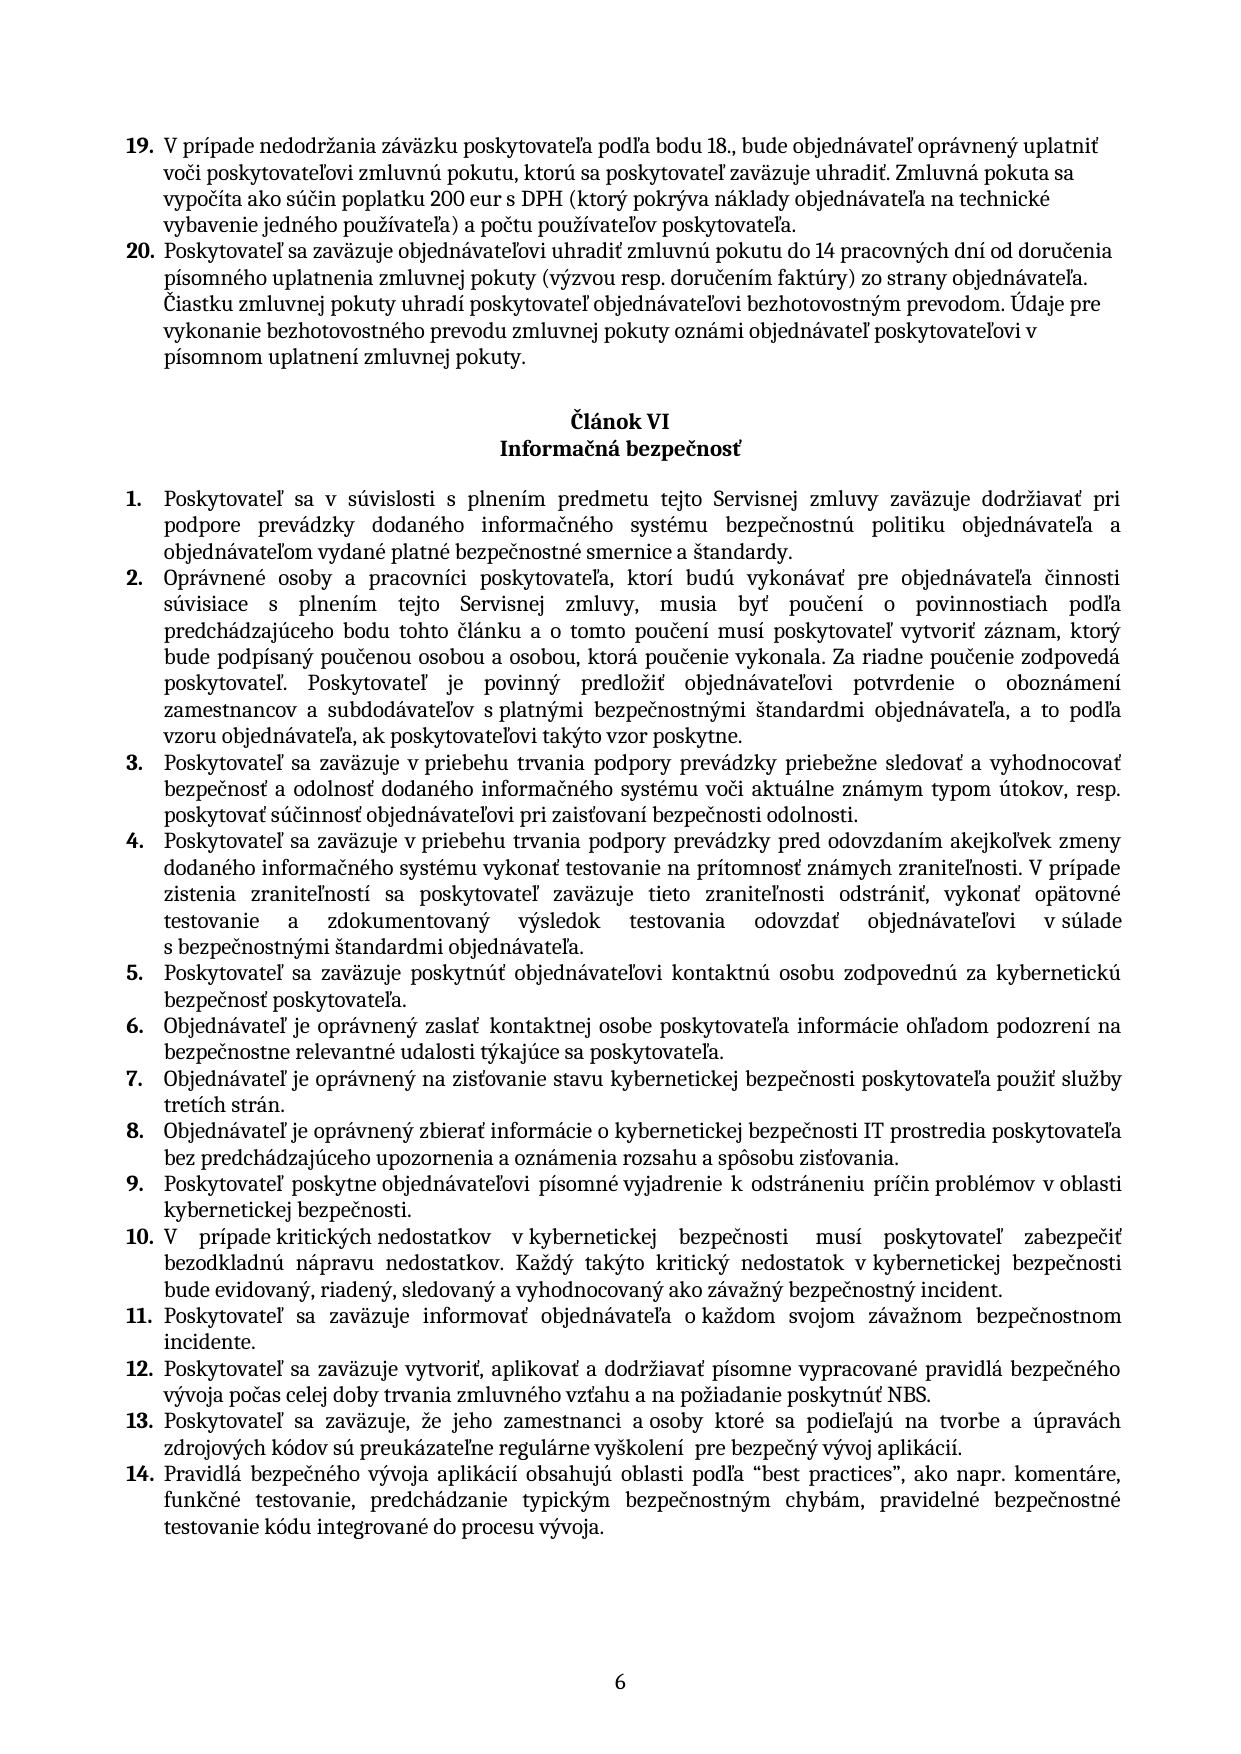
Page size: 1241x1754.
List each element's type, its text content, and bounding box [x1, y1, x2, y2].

list Poskytovateľ sa zaväzuje vytvoriť, aplikovať a dodržiavať písomne vypracované pravidlá bezpečného vývoja počas celej doby trvania zmluvného vzťahu a na požiadanie poskytnúť NBS. [126, 1355, 1122, 1408]
list Poskytovateľ sa zaväzuje objednávateľovi uhradiť zmluvnú pokutu do 14 pracovných dní od doručenia písomného uplatnenia zmluvnej pokuty (výzvou resp. doručením faktúry) zo strany objednávateľa. Čiastku zmluvnej pokuty uhradí poskytovateľ objednávateľovi bezhotovostným prevodom. Údaje pre vykonanie bezhotovostného prevodu zmluvnej pokuty oznámi objednávateľ poskytovateľovi v písomnom uplatnení zmluvnej pokuty. [126, 238, 1122, 370]
subtitle Informačná bezpečnosť [118, 435, 1122, 462]
list Poskytovateľ sa zaväzuje informovať objednávateľa o každom svojom závažnom bezpečnostnom incidente. [126, 1303, 1122, 1355]
list Poskytovateľ sa zaväzuje v priebehu trvania podpory prevádzky pred odovzdaním akejkoľvek zmeny dodaného informačného systému vykonať testovanie na prítomnosť známych zraniteľnosti. V prípade zistenia zraniteľností sa poskytovateľ zaväzuje tieto zraniteľnosti odstrániť, vykonať opätovné testovanie a zdokumentovaný výsledok testovania odovzdať objednávateľovi v súlade s bezpečnostnými štandardmi objednávateľa. [126, 828, 1122, 960]
list Pravidlá bezpečného vývoja aplikácií obsahujú oblasti podľa “best practices”, ako napr. komentáre, funkčné testovanie, predchádzanie typickým bezpečnostným chybám, pravidelné bezpečnostné testovanie kódu integrované do procesu vývoja. [126, 1461, 1122, 1540]
list Objednávateľ je oprávnený na zisťovanie stavu kybernetickej bezpečnosti poskytovateľa použiť služby tretích strán. [126, 1066, 1122, 1118]
list V prípade nedodržania záväzku poskytovateľa podľa bodu 18., bude objednávateľ oprávnený uplatniť voči poskytovateľovi zmluvnú pokutu, ktorú sa poskytovateľ zaväzuje uhradiť. Zmluvná pokuta sa vypočíta ako súčin poplatku 200 eur s DPH (ktorý pokrýva náklady objednávateľa na technické vybavenie jedného používateľa) a počtu používateľov poskytovateľa. [126, 133, 1122, 238]
subtitle Článok VI [118, 409, 1122, 435]
list Poskytovateľ sa zaväzuje, že jeho zamestnanci a osoby ktoré sa podieľajú na tvorbe a úpravách zdrojových kódov sú preukázateľne regulárne vyškolení pre bezpečný vývoj aplikácií. [126, 1408, 1122, 1461]
list V prípade kritických nedostatkov v kybernetickej bezpečnosti musí poskytovateľ zabezpečiť bezodkladnú nápravu nedostatkov. Každý takýto kritický nedostatok v kybernetickej bezpečnosti bude evidovaný, riadený, sledovaný a vyhodnocovaný ako závažný bezpečnostný incident. [126, 1224, 1122, 1303]
list Oprávnené osoby a pracovníci poskytovateľa, ktorí budú vykonávať pre objednávateľa činnosti súvisiace s plnením tejto Servisnej zmluvy, musia byť poučení o povinnostiach podľa predchádzajúceho bodu tohto článku a o tomto poučení musí poskytovateľ vytvoriť záznam, ktorý bude podpísaný poučenou osobou a osobou, ktorá poučenie vykonala. Za riadne poučenie zodpovedá poskytovateľ. Poskytovateľ je povinný predložiť objednávateľovi potvrdenie o oboznámení zamestnancov a subdodávateľov s platnými bezpečnostnými štandardmi objednávateľa, a to podľa vzoru objednávateľa, ak poskytovateľovi takýto vzor poskytne. [126, 565, 1122, 749]
list Poskytovateľ sa zaväzuje v priebehu trvania podpory prevádzky priebežne sledovať a vyhodnocovať bezpečnosť a odolnosť dodaného informačného systému voči aktuálne známym typom útokov, resp. poskytovať súčinnosť objednávateľovi pri zaisťovaní bezpečnosti odolnosti. [126, 749, 1122, 828]
list Poskytovateľ sa zaväzuje poskytnúť objednávateľovi kontaktnú osobu zodpovednú za kybernetickú bezpečnosť poskytovateľa. [126, 960, 1122, 1013]
list Objednávateľ je oprávnený zaslať kontaktnej osobe poskytovateľa informácie ohľadom podozrení na bezpečnostne relevantné udalosti týkajúce sa poskytovateľa. [126, 1013, 1122, 1066]
list Poskytovateľ poskytne objednávateľovi písomné vyjadrenie k odstráneniu príčin problémov v oblasti kybernetickej bezpečnosti. [126, 1171, 1122, 1224]
list Poskytovateľ sa v súvislosti s plnením predmetu tejto Servisnej zmluvy zaväzuje dodržiavať pri podpore prevádzky dodaného informačného systému bezpečnostnú politiku objednávateľa a objednávateľom vydané platné bezpečnostné smernice a štandardy. [126, 486, 1122, 565]
list Objednávateľ je oprávnený zbierať informácie o kybernetickej bezpečnosti IT prostredia poskytovateľa bez predchádzajúceho upozornenia a oznámenia rozsahu a spôsobu zisťovania. [126, 1118, 1122, 1171]
